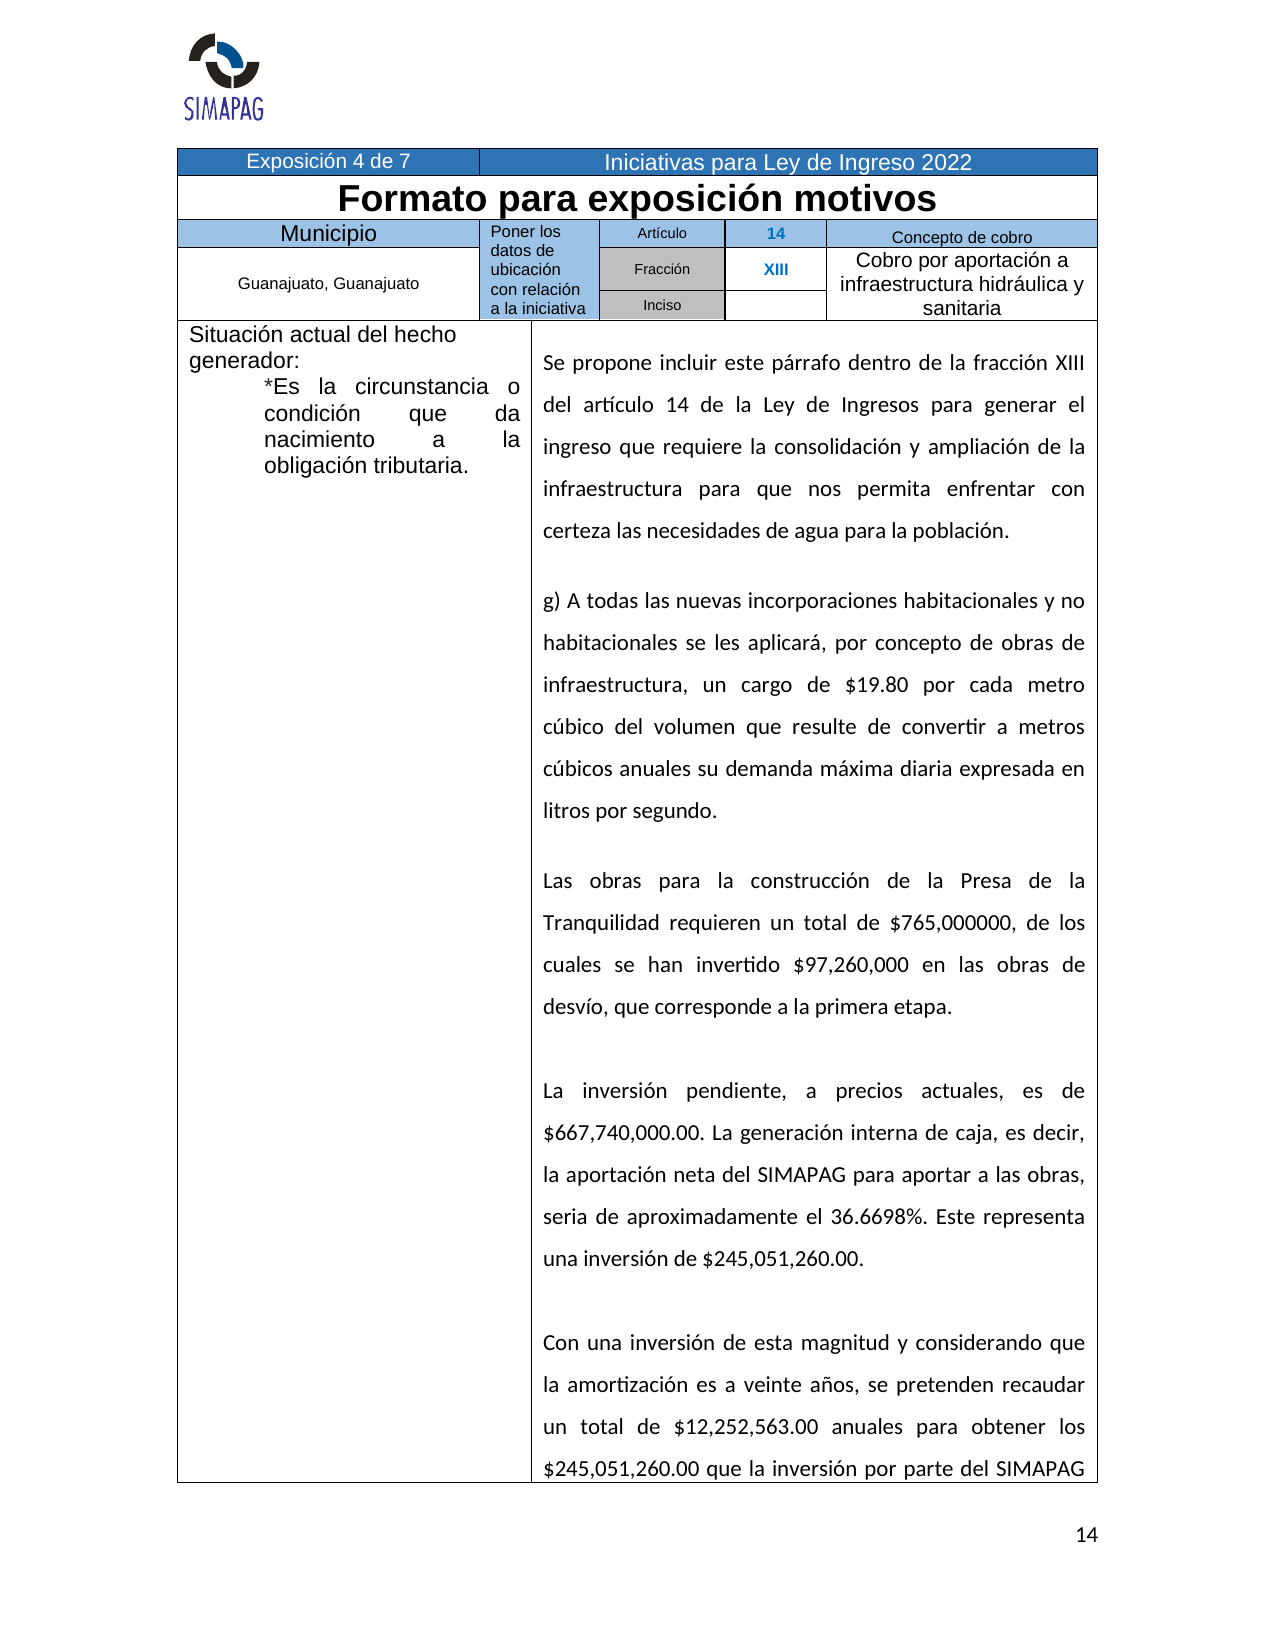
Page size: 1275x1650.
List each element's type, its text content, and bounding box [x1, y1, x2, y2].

table_cell Formato para exposición motivos [178, 176, 1097, 219]
table_cell Municipio [178, 220, 479, 247]
table_header Iniciativas para Ley de Ingreso 2022 [480, 149, 1097, 175]
table_cell Concepto de cobro [827, 220, 1097, 247]
table_cell XIII [726, 248, 826, 290]
table_cell Guanajuato, Guanajuato [178, 248, 479, 319]
table_cell Cobro por aportación a infraestructura hidráulica y sanitaria [827, 248, 1097, 319]
table_cell [726, 291, 826, 319]
table_cell Artículo [600, 220, 724, 247]
table_cell 14 [726, 220, 826, 247]
table_cell Inciso [600, 291, 724, 319]
table_cell Poner los datos de ubicación con relación a la iniciativa [480, 220, 599, 319]
table_cell Situación actual del hecho generador: *Es la circunstancia o condición que da nacimiento a la obligación tributaria. [178, 321, 531, 1482]
table_header Exposición 4 de 7 [178, 149, 479, 175]
table_cell Fracción [600, 248, 724, 290]
